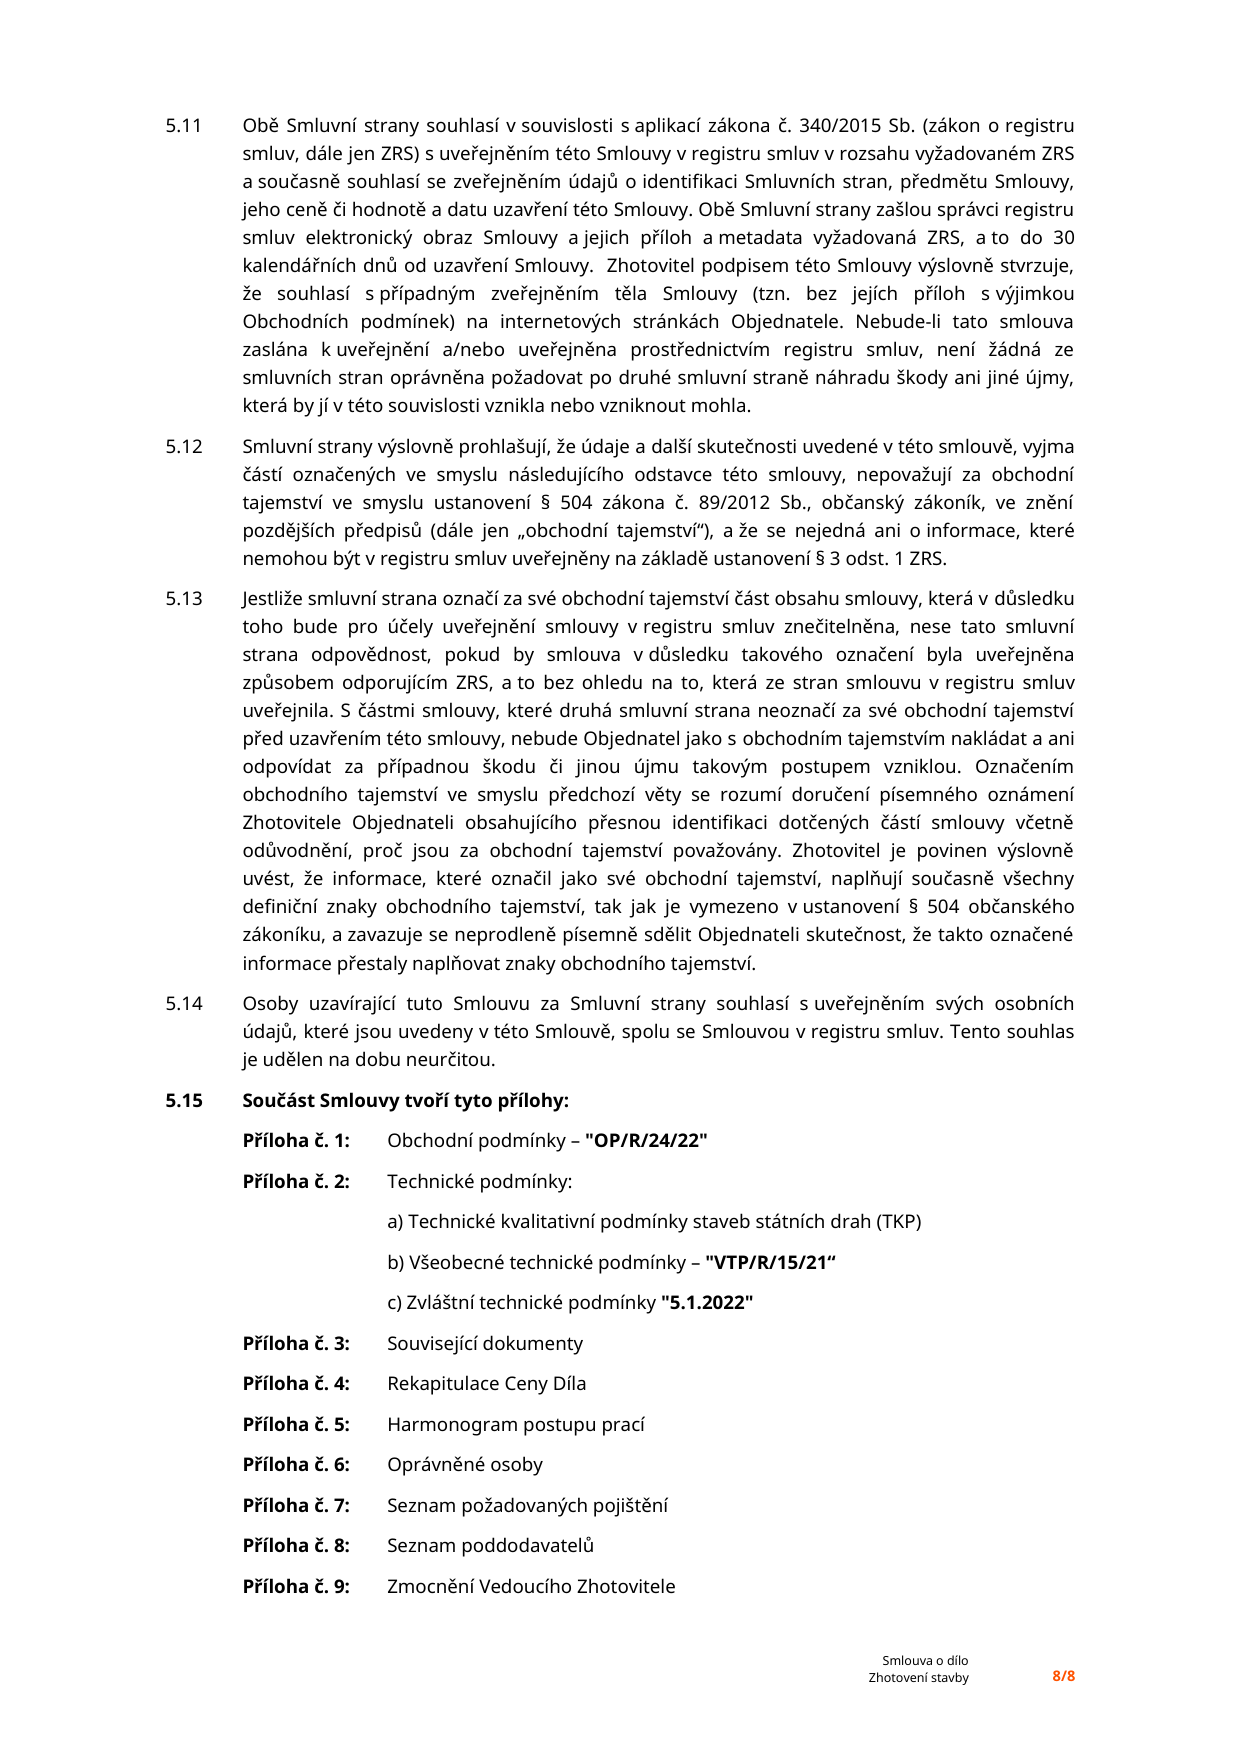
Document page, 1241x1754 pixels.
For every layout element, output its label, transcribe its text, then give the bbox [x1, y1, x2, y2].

text c) Zvláštní technické podmínky "5.1.2022" [387, 1289, 1075, 1315]
text Příloha č. 8: Seznam poddodavatelů [242, 1533, 1075, 1558]
text Příloha č. 5: Harmonogram postupu prací [242, 1411, 1075, 1437]
text Příloha č. 6: Oprávněné osoby [242, 1452, 1075, 1477]
text b) Všeobecné technické podmínky – "VTP/R/15/21“ [387, 1249, 1075, 1274]
text Osoby uzavírající tuto Smlouvu za Smluvní strany souhlasí s uveřejněním svých osobních údajů, které jsou uvedeny v této Smlouvě, spolu se Smlouvou v registru smluv. Tento souhlas je udělen na dobu neurčitou. [165, 990, 1075, 1072]
text Příloha č. 4: Rekapitulace Ceny Díla [242, 1371, 1075, 1396]
text Obě Smluvní strany souhlasí v souvislosti s aplikací zákona č. 340/2015 Sb. (zákon o registru smluv, dále jen ZRS) s uveřejněním této Smlouvy v registru smluv v rozsahu vyžadovaném ZRS a současně souhlasí se zveřejněním údajů o identifikaci Smluvních stran, předmětu Smlouvy, jeho ceně či hodnotě a datu uzavření této Smlouvy. Obě Smluvní strany zašlou správci registru smluv elektronický obraz Smlouvy a jejich příloh a metadata vyžadovaná ZRS, a to do 30 kalendářních dnů od uzavření Smlouvy. Zhotovitel podpisem této Smlouvy výslovně stvrzuje, že souhlasí s případným zveřejněním těla Smlouvy (tzn. bez jejích příloh s výjimkou Obchodních podmínek) na internetových stránkách Objednatele. Nebude-li tato smlouva zaslána k uveřejnění a/nebo uveřejněna prostřednictvím registru smluv, není žádná ze smluvních stran oprávněna požadovat po druhé smluvní straně náhradu škody ani jiné újmy, která by jí v této souvislosti vznikla nebo vzniknout mohla. [165, 112, 1075, 418]
text Smluvní strany výslovně prohlašují, že údaje a další skutečnosti uvedené v této smlouvě, vyjma částí označených ve smyslu následujícího odstavce této smlouvy, nepovažují za obchodní tajemství ve smyslu ustanovení § 504 zákona č. 89/2012 Sb., občanský zákoník, ve znění pozdějších předpisů (dále jen „obchodní tajemství“), a že se nejedná ani o informace, které nemohou být v registru smluv uveřejněny na základě ustanovení § 3 odst. 1 ZRS. [165, 433, 1075, 571]
text Příloha č. 2: Technické podmínky: [242, 1168, 1075, 1193]
text a) Technické kvalitativní podmínky staveb státních drah (TKP) [387, 1208, 1075, 1234]
text Příloha č. 1: Obchodní podmínky – "OP/R/24/22" [242, 1127, 1075, 1153]
text Příloha č. 9: Zmocnění Vedoucího Zhotovitele [242, 1573, 1075, 1599]
text Příloha č. 7: Seznam požadovaných pojištění [242, 1492, 1075, 1518]
text Součást Smlouvy tvoří tyto přílohy: [165, 1087, 1075, 1112]
text Příloha č. 3: Související dokumenty [242, 1330, 1075, 1356]
text Jestliže smluvní strana označí za své obchodní tajemství část obsahu smlouvy, která v důsledku toho bude pro účely uveřejnění smlouvy v registru smluv znečitelněna, nese tato smluvní strana odpovědnost, pokud by smlouva v důsledku takového označení byla uveřejněna způsobem odporujícím ZRS, a to bez ohledu na to, která ze stran smlouvu v registru smluv uveřejnila. S částmi smlouvy, které druhá smluvní strana neoznačí za své obchodní tajemství před uzavřením této smlouvy, nebude Objednatel jako s obchodním tajemstvím nakládat a ani odpovídat za případnou škodu či jinou újmu takovým postupem vzniklou. Označením obchodního tajemství ve smyslu předchozí věty se rozumí doručení písemného oznámení Zhotovitele Objednateli obsahujícího přesnou identifikaci dotčených částí smlouvy včetně odůvodnění, proč jsou za obchodní tajemství považovány. Zhotovitel je povinen výslovně uvést, že informace, které označil jako své obchodní tajemství, naplňují současně všechny definiční znaky obchodního tajemství, tak jak je vymezeno v ustanovení § 504 občanského zákoníku, a zavazuje se neprodleně písemně sdělit Objednateli skutečnost, že takto označené informace přestaly naplňovat znaky obchodního tajemství. [165, 586, 1075, 975]
